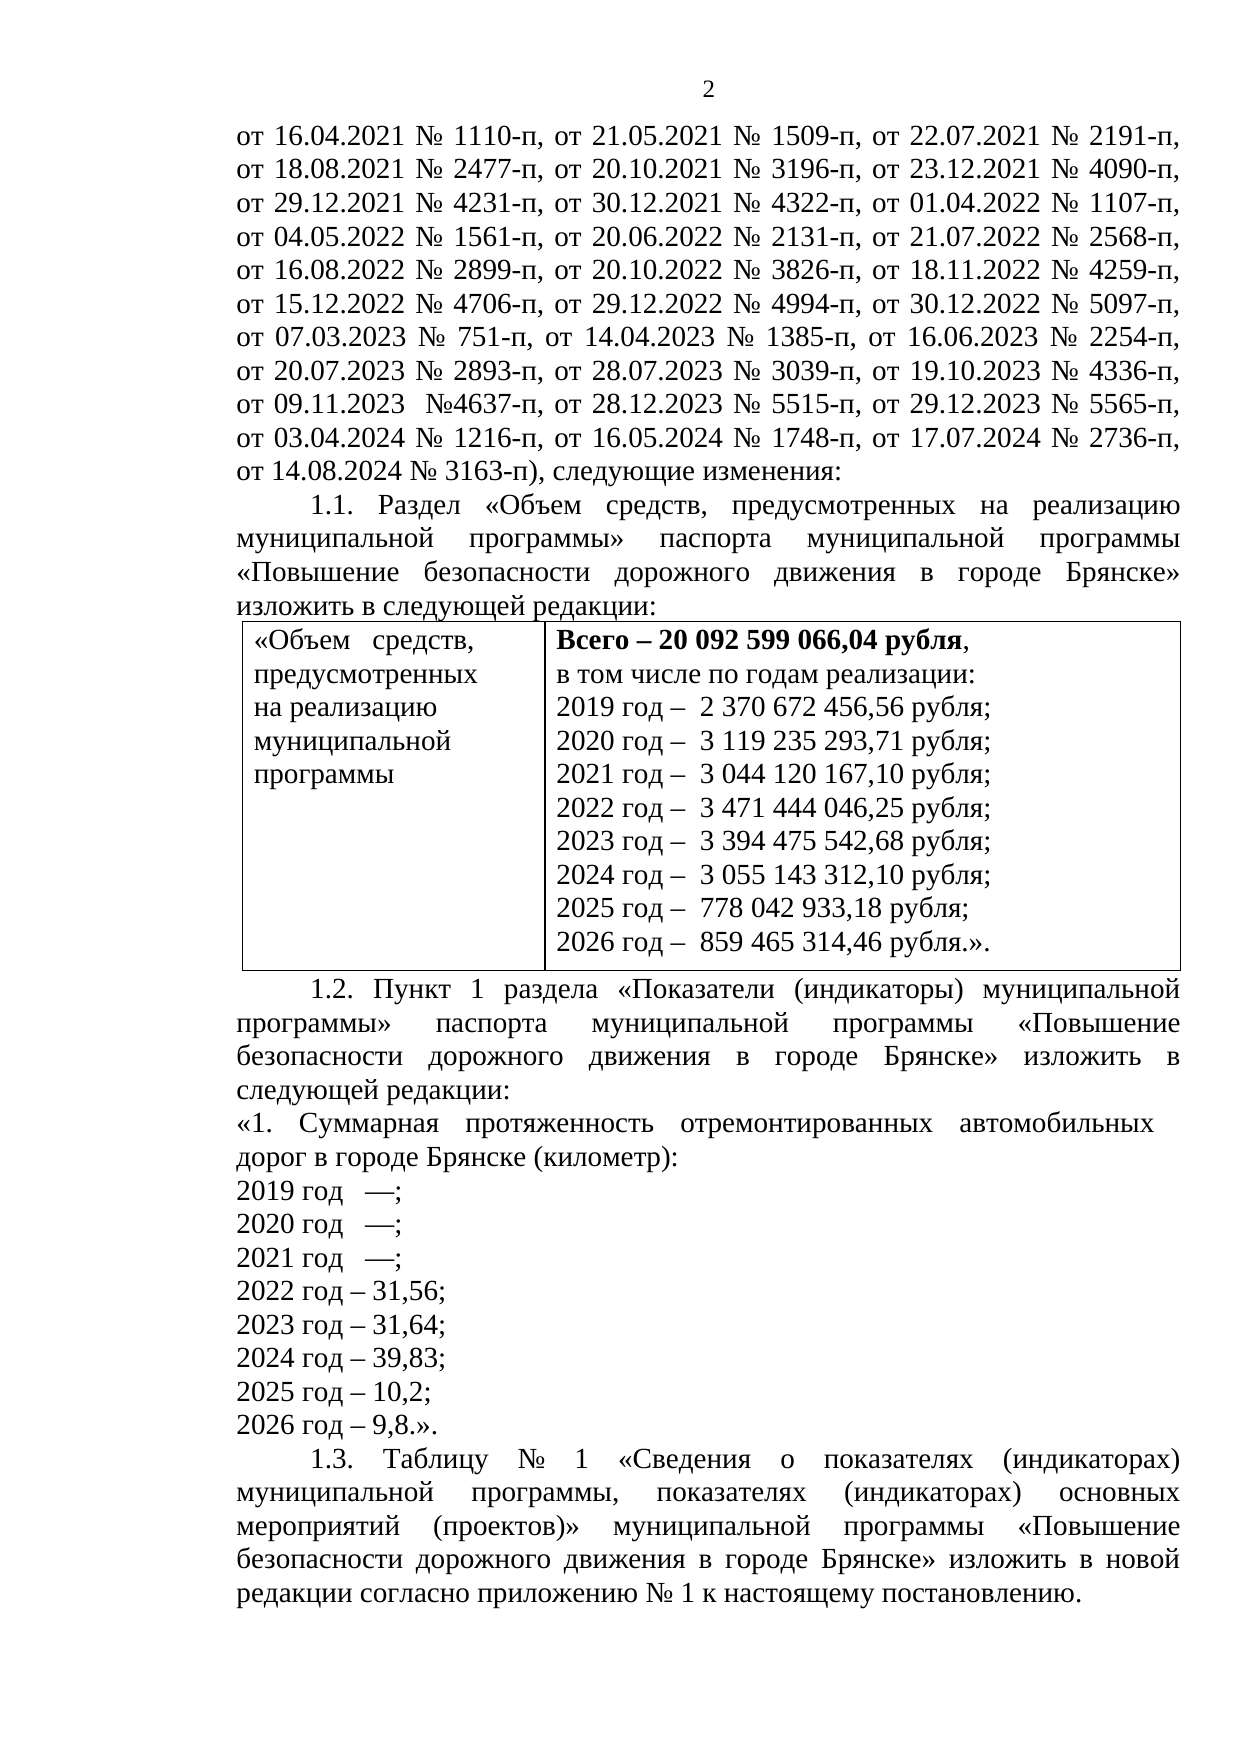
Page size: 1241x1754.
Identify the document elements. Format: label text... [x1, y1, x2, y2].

text 2024 год – 39,83; [236, 1340, 1181, 1374]
table_header Всего – 20 092 599 066,04 рубля, в том числе по годам реализации: 2019 год – 2 370 672 456,56 рубля; 2020 год – 3 119 235 293,71 рубля; 2021 год – 3 044 120 167,10 рубля; 2022 год – 3 471 444 046,25 рубля; 2023 год – 3 394 475 542,68 рубля; 2024 год – 3 055 143 312,10 рубля; 2025 год – 778 042 933,18 рубля; 2026 год – 859 465 314,46 рубля.». [546, 622, 1180, 970]
text «1. Суммарная протяженность отремонтированных автомобильных дорог в городе Брянске (километр): [236, 1106, 1155, 1173]
text 1.2. Пункт 1 раздела «Показатели (индикаторы) муниципальной программы» паспорта муниципальной программы «Повышение безопасности дорожного движения в городе Брянске» изложить в следующей редакции: [236, 971, 1181, 1106]
text 2026 год – 9,8.». [236, 1407, 1181, 1441]
text 2019 год —; [236, 1173, 1155, 1206]
text 2021 год —; [236, 1240, 1155, 1273]
text 1.3. Таблицу № 1 «Сведения о показателях (индикаторах) муниципальной программы, показателях (индикаторах) основных мероприятий (проектов)» муниципальной программы «Повышение безопасности дорожного движения в городе Брянске» изложить в новой редакции согласно приложению № 1 к настоящему постановлению. [236, 1441, 1181, 1609]
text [236, 118, 1181, 487]
text 2023 год – 31,64; [236, 1307, 1155, 1340]
table_header «Объем средств, предусмотренных на реализацию муниципальной программы [243, 622, 544, 970]
text 1.1. Раздел «Объем средств, предусмотренных на реализацию муниципальной программы» паспорта муниципальной программы «Повышение безопасности дорожного движения в городе Брянске» изложить в следующей редакции: [236, 487, 1181, 621]
text 2025 год – 10,2; [236, 1374, 1181, 1407]
text 2020 год —; [236, 1206, 1155, 1240]
text 2022 год – 31,56; [236, 1273, 1155, 1307]
